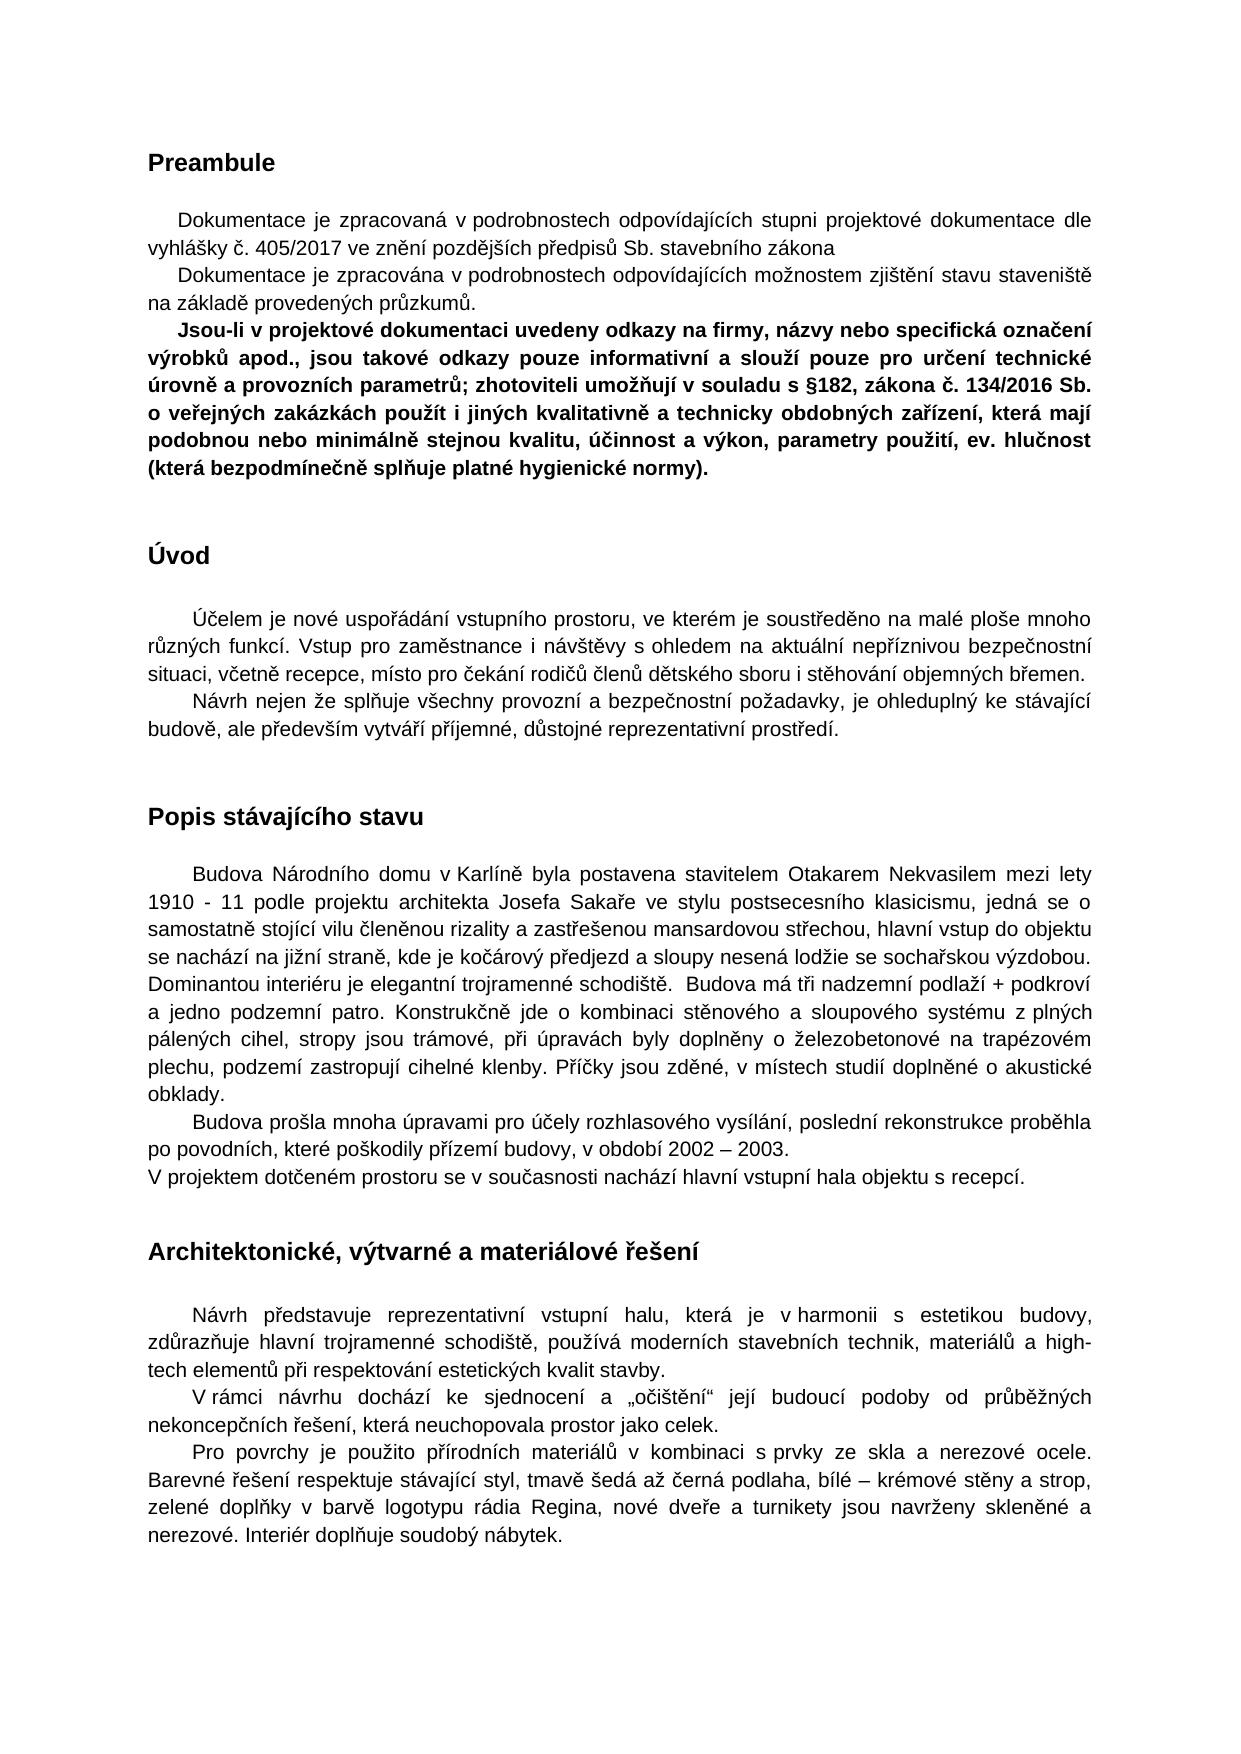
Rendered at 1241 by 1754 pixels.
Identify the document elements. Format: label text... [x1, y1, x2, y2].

text Dokumentace je zpracovaná v podrobnostech odpovídajících stupni projektové dokumentace dle vyhlášky č. 405/2017 ve znění pozdějších předpisů Sb. stavebního zákona [148, 208, 1093, 259]
text Dokumentace je zpracována v podrobnostech odpovídajících možnostem zjištění stavu staveniště na základě provedených průzkumů. [148, 263, 1093, 314]
text V rámci návrhu dochází ke sjednocení a „očištění“ její budoucí podoby od průběžných nekoncepčních řešení, která neuchopovala prostor jako celek. [148, 1385, 1093, 1437]
text Architektonické, výtvarné a materiálové řešení [148, 1237, 1093, 1265]
text Budova prošla mnoha úpravami pro účely rozhlasového vysílání, poslední rekonstrukce proběhla po povodních, které poškodily přízemí budovy, v období 2002 – 2003. [148, 1110, 1093, 1161]
text Pro povrchy je použito přírodních materiálů v kombinaci s prvky ze skla a nerezové ocele. Barevné řešení respektuje stávající styl, tmavě šedá až černá podlaha, bílé – krémové stěny a strop, zelené doplňky v barvě logotypu rádia Regina, nové dveře a turnikety jsou navrženy skleněné a nerezové. Interiér doplňuje soudobý nábytek. [148, 1440, 1093, 1547]
text V projektem dotčeném prostoru se v současnosti nachází hlavní vstupní hala objektu s recepcí. [148, 1165, 1093, 1189]
text Návrh představuje reprezentativní vstupní halu, která je v harmonii s estetikou budovy, zdůrazňuje hlavní trojramenné schodiště, používá moderních stavebních technik, materiálů a high-tech elementů při respektování estetických kvalit stavby. [148, 1303, 1093, 1382]
text Úvod [148, 541, 1093, 569]
text Popis stávajícího stavu [148, 802, 1093, 830]
text Preambule [148, 148, 1093, 176]
text Jsou-li v projektové dokumentaci uvedeny odkazy na firmy, názvy nebo specifická označení výrobků apod., jsou takové odkazy pouze informativní a slouží pouze pro určení technické úrovně a provozních parametrů; zhotoviteli umožňují v souladu s §182, zákona č. 134/2016 Sb. o veřejných zakázkách použít i jiných kvalitativně a technicky obdobných zařízení, která mají podobnou nebo minimálně stejnou kvalitu, účinnost a výkon, parametry použití, ev. hlučnost (která bezpodmínečně splňuje platné hygienické normy). [148, 318, 1093, 479]
text Budova Národního domu v Karlíně byla postavena stavitelem Otakarem Nekvasilem mezi lety 1910 - 11 podle projektu architekta Josefa Sakaře ve stylu postsecesního klasicismu, jedná se o samostatně stojící vilu členěnou rizality a zastřešenou mansardovou střechou, hlavní vstup do objektu se nachází na jižní straně, kde je kočárový předjezd a sloupy nesená lodžie se sochařskou výzdobou. Dominantou interiéru je elegantní trojramenné schodiště. Budova má tři nadzemní podlaží + podkroví a jedno podzemní patro. Konstrukčně jde o kombinaci stěnového a sloupového systému z plných pálených cihel, stropy jsou trámové, při úpravách byly doplněny o železobetonové na trapézovém plechu, podzemí zastropují cihelné klenby. Příčky jsou zděné, v místech studií doplněné o akustické obklady. [148, 862, 1093, 1106]
text Návrh nejen že splňuje všechny provozní a bezpečnostní požadavky, je ohleduplný ke stávající budově, ale především vytváří příjemné, důstojné reprezentativní prostředí. [148, 689, 1093, 741]
text Účelem je nové uspořádání vstupního prostoru, ve kterém je soustředěno na malé ploše mnoho různých funkcí. Vstup pro zaměstnance i návštěvy s ohledem na aktuální nepříznivou bezpečnostní situaci, včetně recepce, místo pro čekání rodičů členů dětského sboru i stěhování objemných břemen. [148, 607, 1093, 686]
